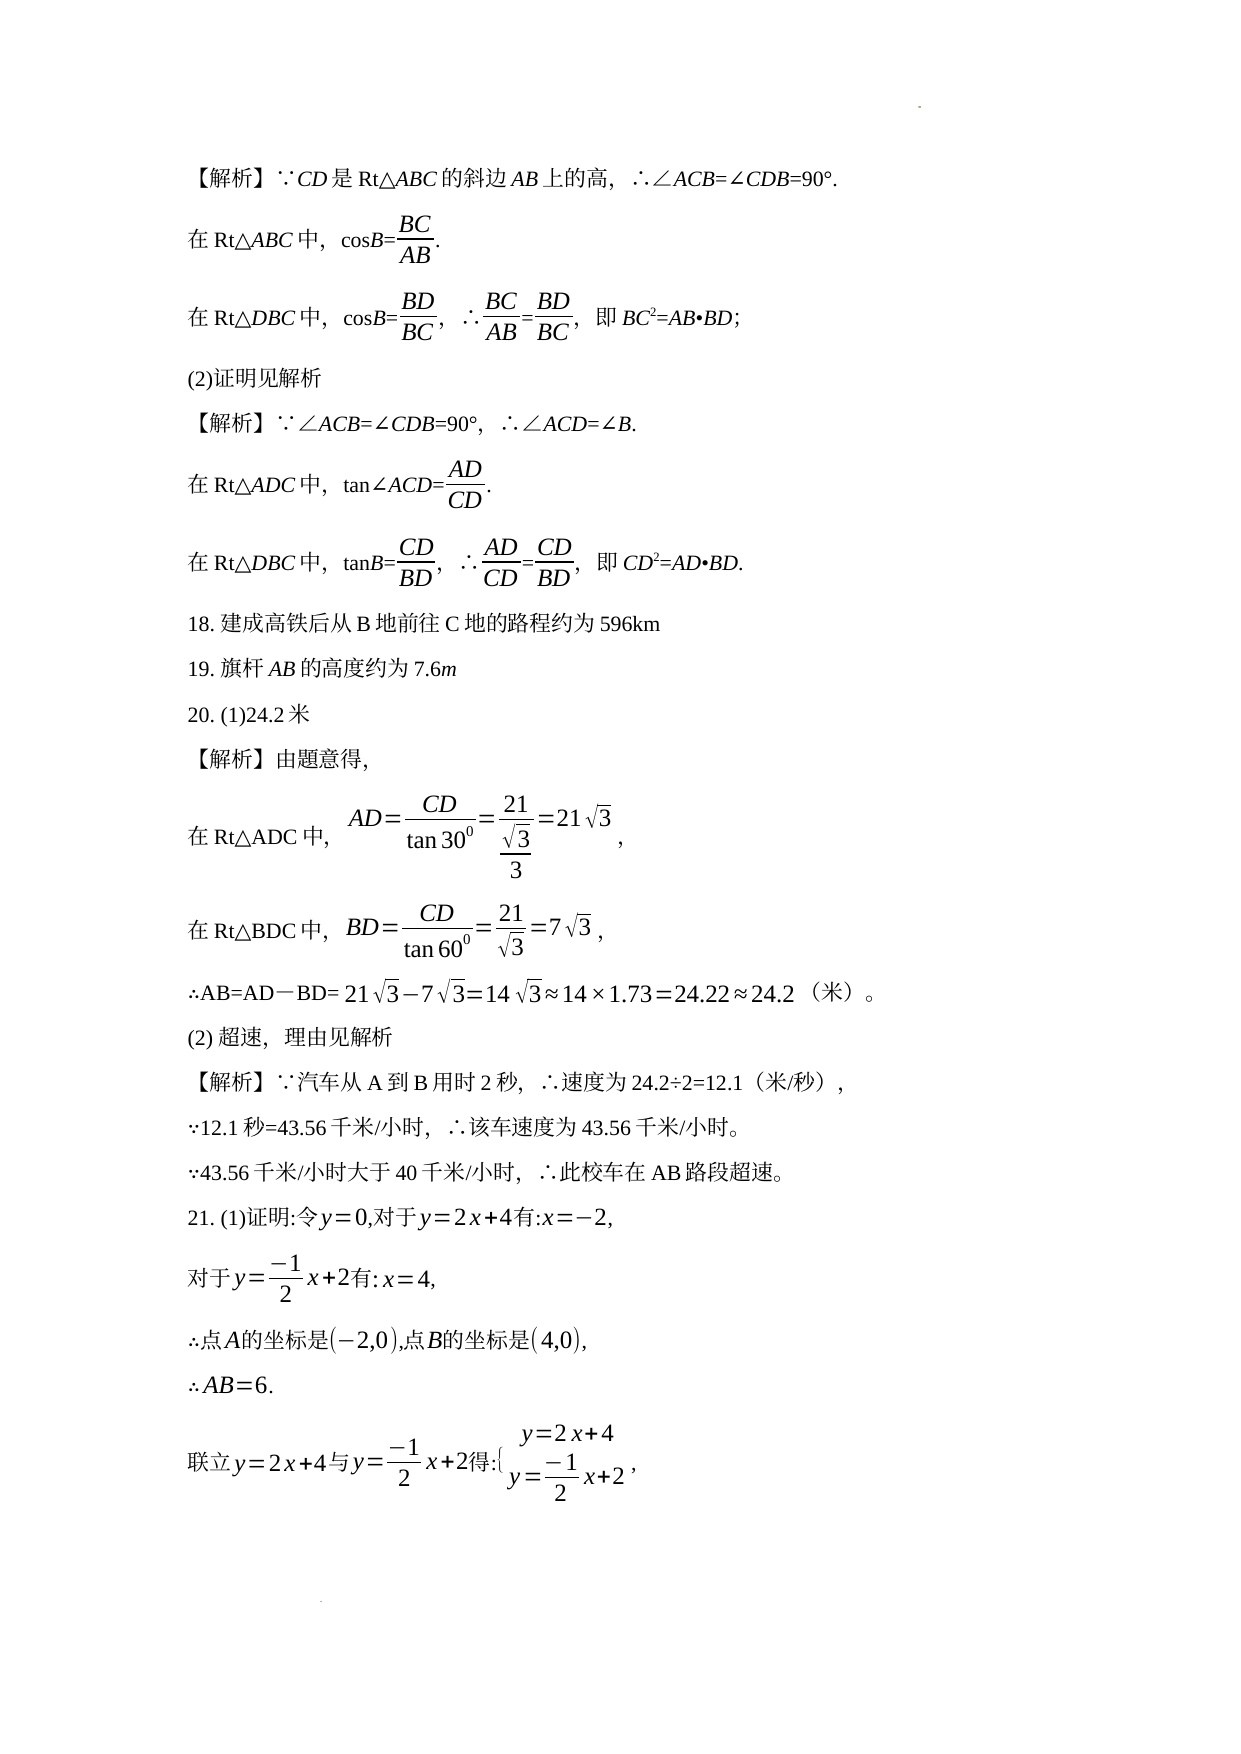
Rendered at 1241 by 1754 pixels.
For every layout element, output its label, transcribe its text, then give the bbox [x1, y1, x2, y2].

text 21. (1)证明:令,对于有:, [187, 1201, 1053, 1234]
text 在Rt△DBC中，tanB=，∴=，即CD2=AD•BD. [187, 530, 1053, 595]
text 【解析】∵汽车从A到B用时2秒，∴速度为24.2÷2=12.1（米/秒）， [187, 1066, 1053, 1098]
text 【解析】∵∠ACB=∠CDB=90°，∴∠ACD=∠B. [187, 407, 1053, 440]
text 对于有, [187, 1246, 1053, 1311]
text 在Rt△ADC中，tan∠ACD=. [187, 452, 1053, 517]
text 【解析】∵CD是Rt△ABC的斜边AB上的高，∴∠ACB=∠CDB=90°. [187, 162, 1053, 194]
text 联立与得: , [187, 1414, 1053, 1512]
text 在Rt△DBC中，cosB=，∴=，即BC2=AB•BD； [187, 285, 1053, 350]
text ∵12.1秒=43.56千米/小时，∴该车速度为43.56千米/小时。 [187, 1111, 1053, 1144]
text ∴点的坐标是,点的坐标是, [187, 1324, 1053, 1357]
text 在Rt△ABC中，cosB=. [187, 207, 1053, 272]
text (2)证明见解析 [187, 362, 1053, 395]
text 20. (1)24.2米 [187, 698, 1053, 730]
text ∴AB=AD－BD= （米）。 [187, 976, 1053, 1008]
text ∴. [187, 1369, 1053, 1402]
text 【解析】由題意得， [187, 743, 1053, 776]
text 在Rt△ADC中， ， [187, 788, 1053, 886]
text 在Rt△BDC中， ， [187, 898, 1053, 963]
text (2) 超速，理由见解析 [187, 1021, 1053, 1053]
text 19. 旗杆AB的高度约为7.6m [187, 653, 1053, 685]
text ∵43.56千米/小时大于40千米/小时，∴此校车在AB路段超速。 [187, 1156, 1053, 1189]
text 18. 建成高铁后从B地前往C地的路程约为596km [187, 608, 1053, 640]
